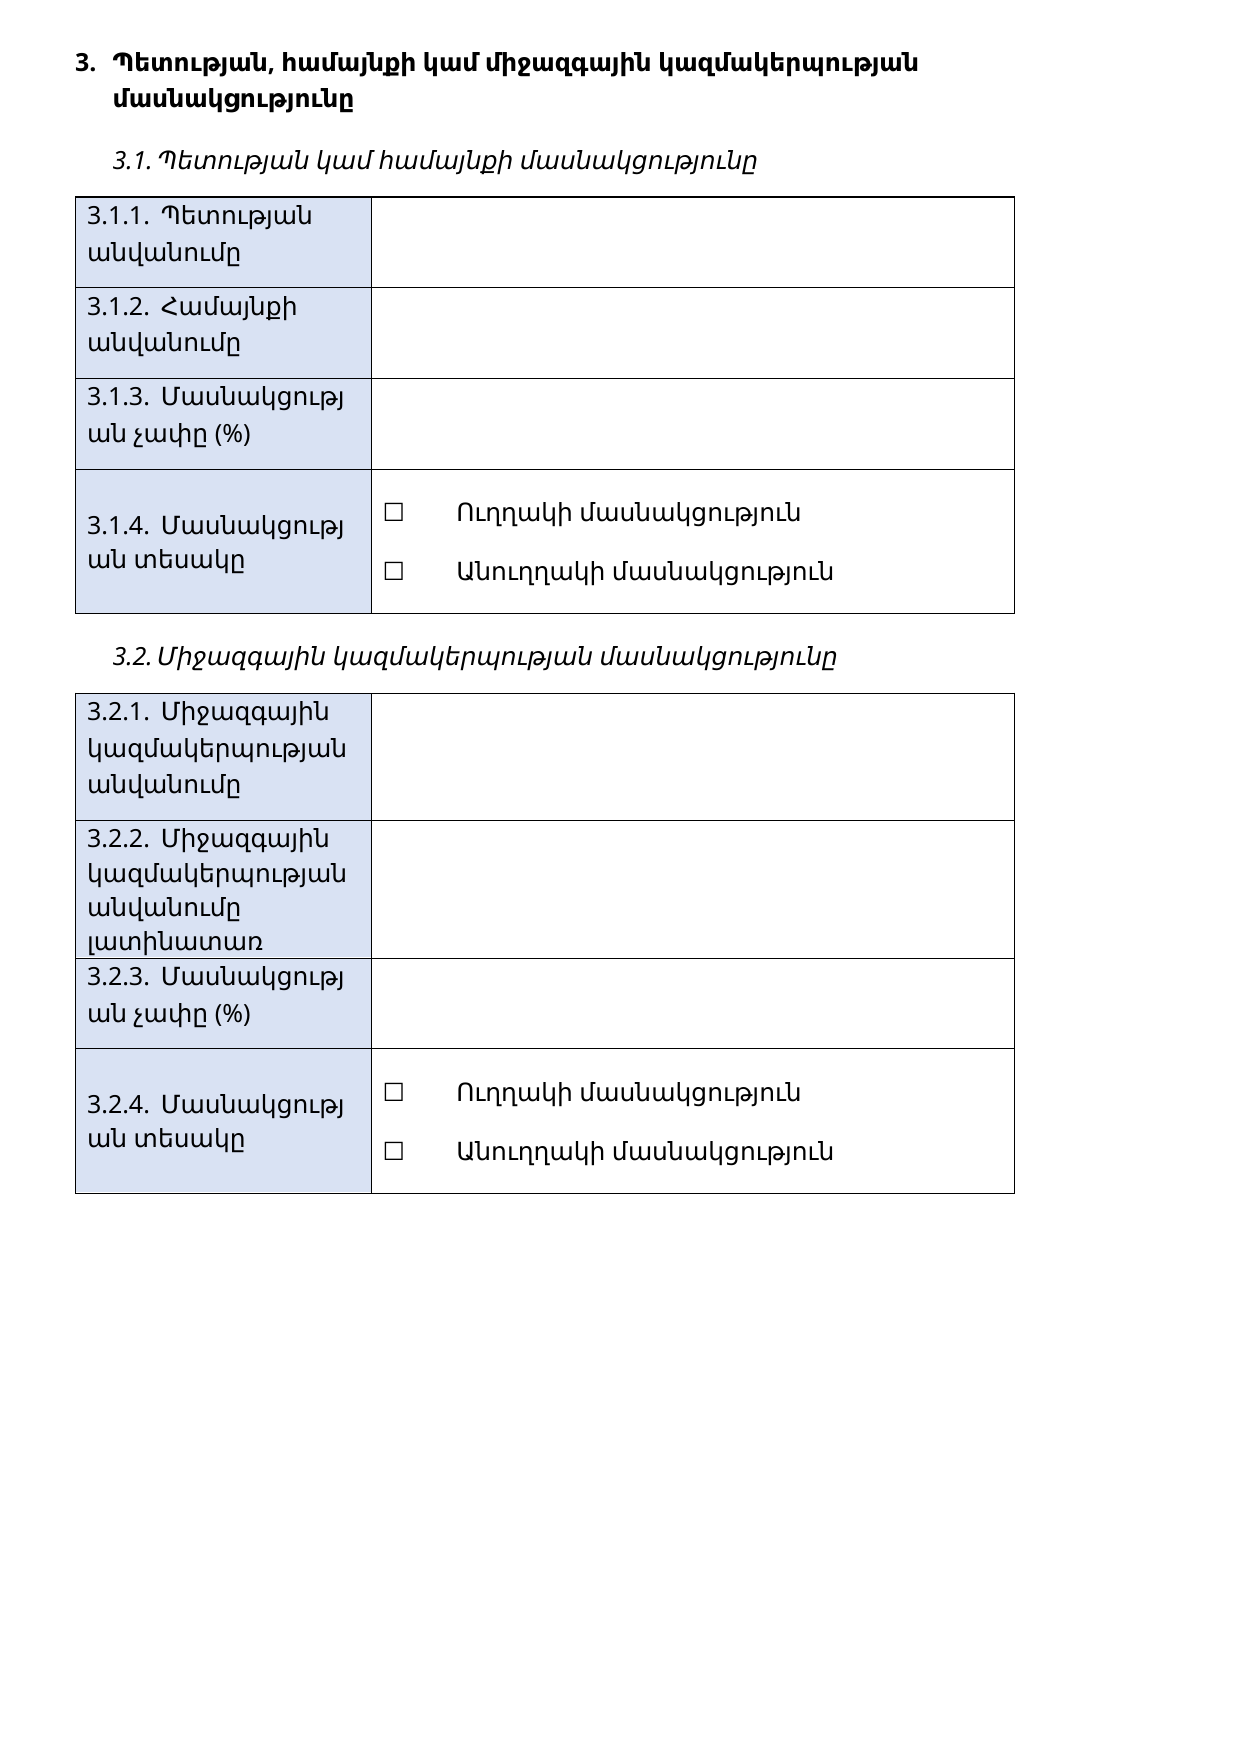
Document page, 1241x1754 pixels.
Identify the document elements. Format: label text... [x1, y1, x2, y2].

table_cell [372, 470, 1014, 613]
list Պետության կամ համայնքի մասնակցությունը [112, 143, 1165, 177]
table_cell [372, 288, 1014, 378]
list Պետության, համայնքի կամ միջազգային կազմակերպության մասնակցությունը [75, 44, 1165, 115]
table_header [372, 694, 1014, 820]
table_cell Մասնակցության տեսակը [76, 1049, 371, 1192]
table_header Միջազգային կազմակերպության անվանումը [76, 694, 371, 820]
table_cell ☐ Ուղղակի մասնակցություն ☐ Անուղղակի մասնակցություն [372, 1049, 1014, 1192]
table_cell Մասնակցության տեսակը [76, 470, 371, 613]
table_cell [372, 821, 1014, 957]
table_header Պետության անվանումը [76, 198, 371, 287]
table_cell Միջազգային կազմակերպության անվանումը լատինատառ [76, 821, 371, 957]
table_cell Մասնակցության չափը (%) [76, 379, 371, 469]
table_cell [372, 959, 1014, 1048]
table_cell Համայնքի անվանումը [76, 288, 371, 378]
table_header [372, 198, 1014, 287]
table_cell [372, 379, 1014, 469]
list Միջազգային կազմակերպության մասնակցությունը [112, 639, 1165, 673]
table_cell Մասնակցության չափը (%) [76, 959, 371, 1048]
